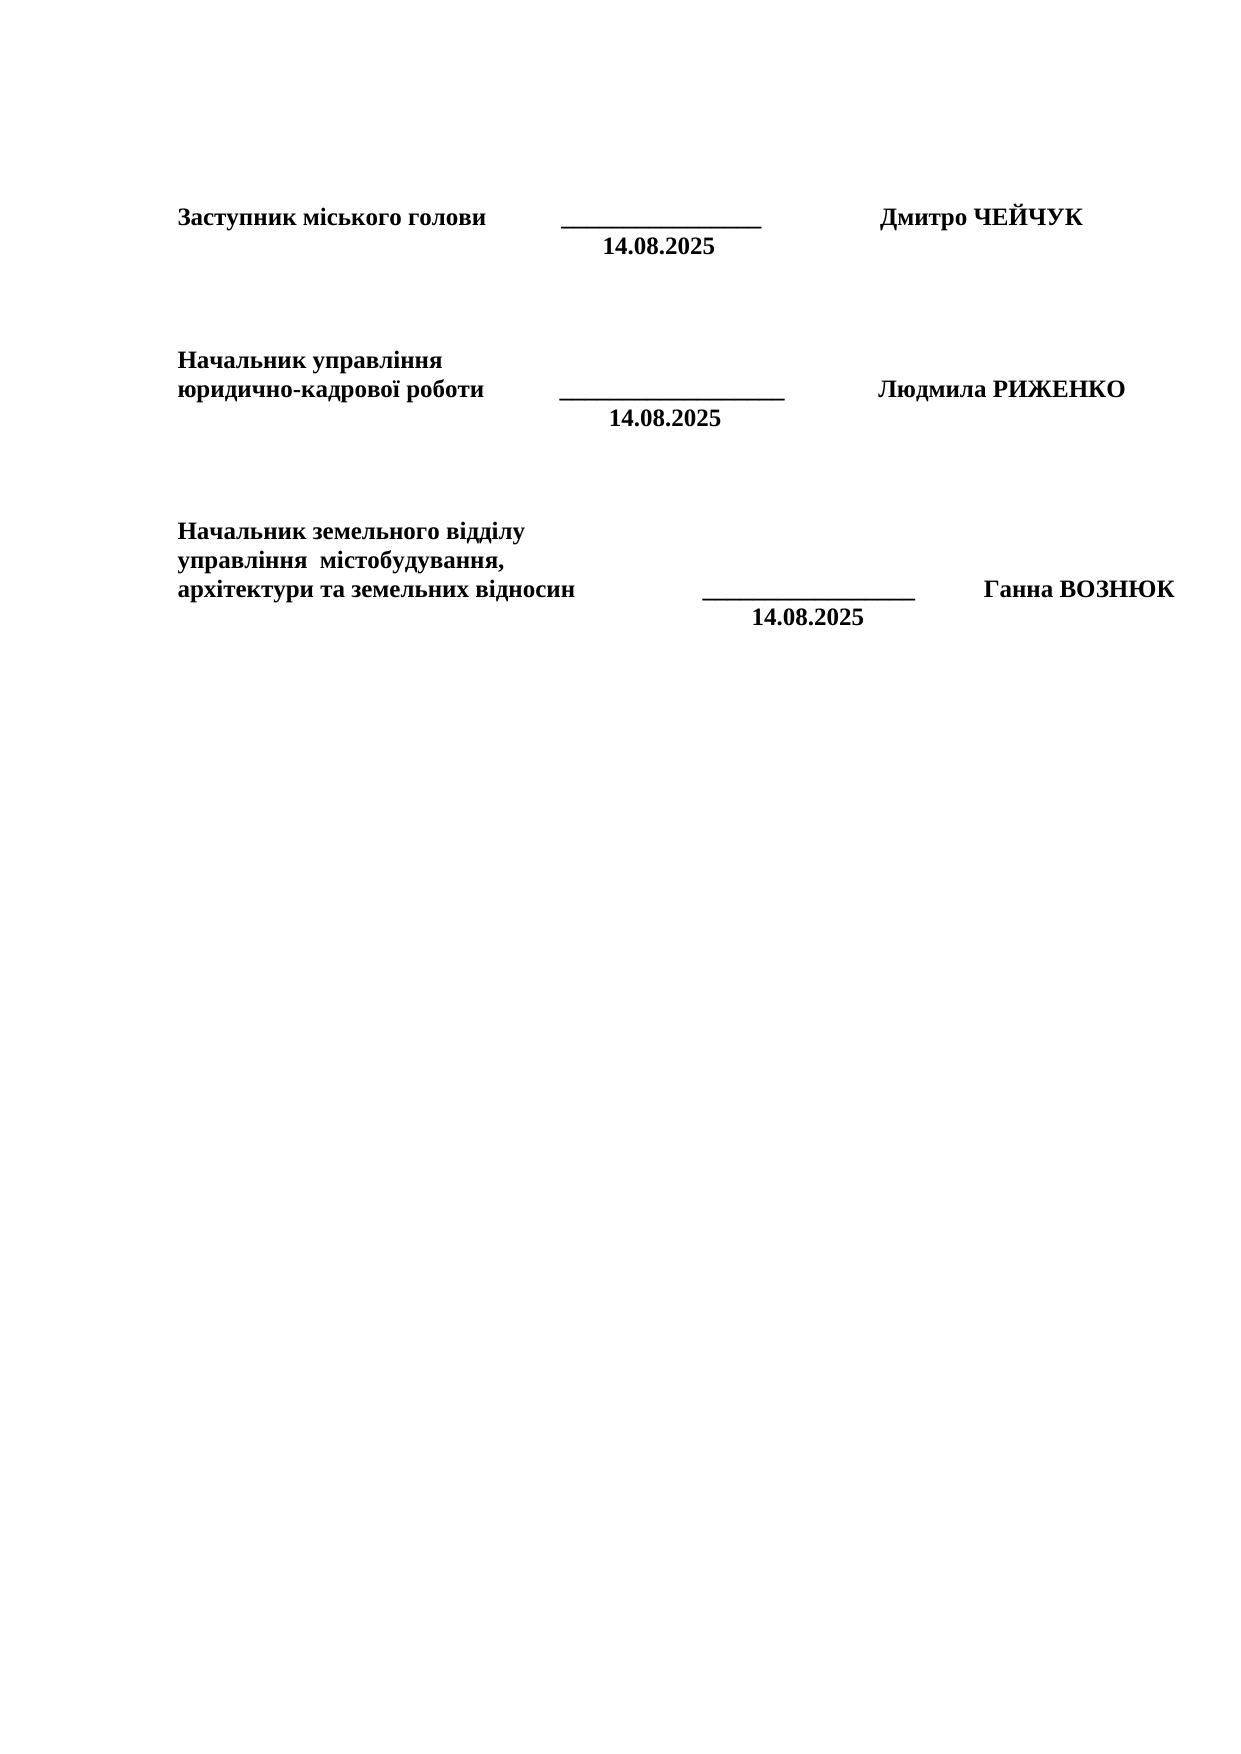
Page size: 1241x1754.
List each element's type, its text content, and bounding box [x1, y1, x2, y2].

text Заступник міського голови ________________ Дмитро ЧЕЙЧУК [177, 202, 1181, 231]
text 14.08.2025 [177, 231, 1181, 288]
text 14.08.2025 [177, 403, 1181, 516]
text архітектури та земельних відносин _________________ Ганна ВОЗНЮК [177, 574, 1181, 602]
text юридично-кадрової роботи __________________ Людмила РИЖЕНКО [177, 374, 1181, 403]
text 14.08.2025 [177, 602, 1181, 631]
text Начальник земельного відділу [177, 516, 1181, 545]
text управління містобудування, [177, 545, 1181, 574]
text Начальник управління [177, 316, 1181, 374]
